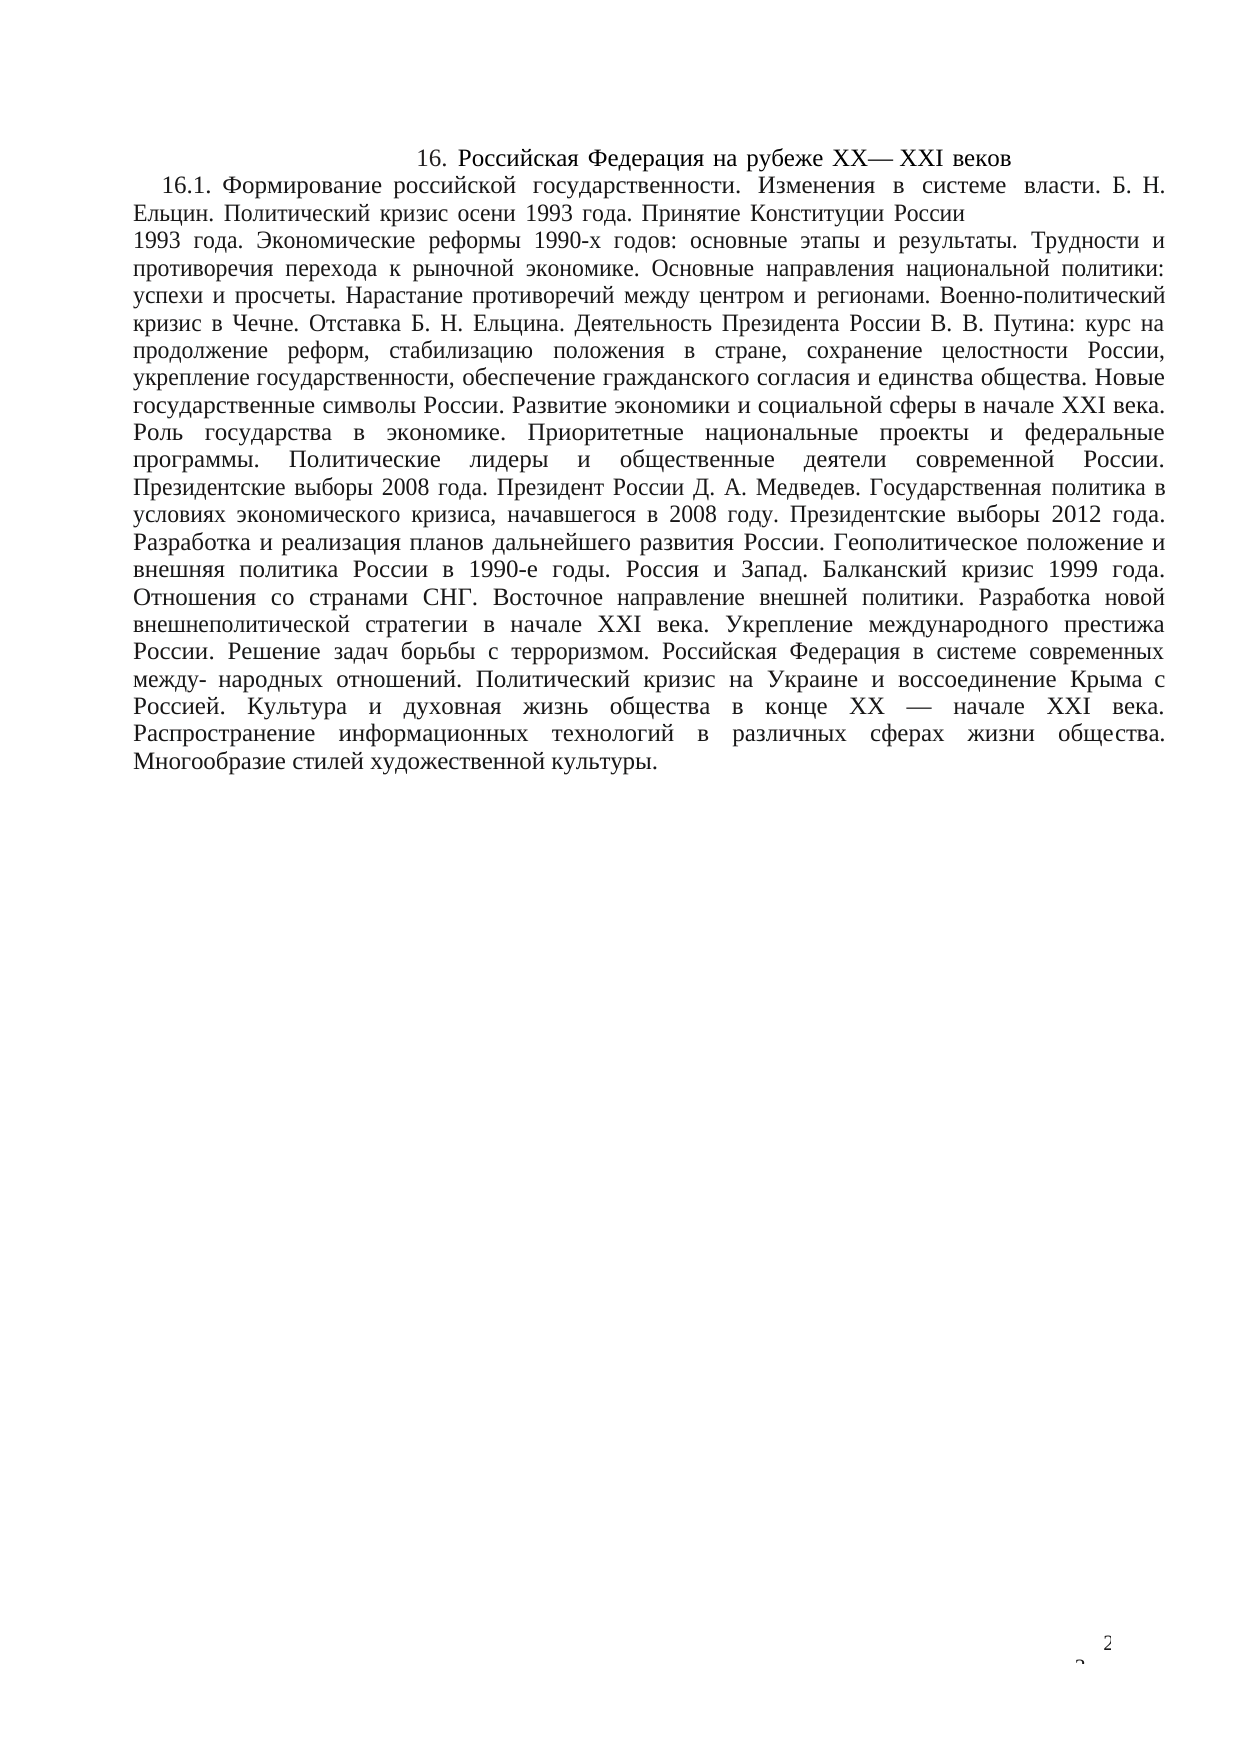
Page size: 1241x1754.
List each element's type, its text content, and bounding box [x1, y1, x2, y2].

list Российская Федерация на рубеже ХХ— ХХI веков [416, 143, 1166, 172]
text 1993 года. Экономические реформы 1990-х годов: основные этапы и результаты. Трудности и противоречия перехода к рыночной экономике. Основные направления национальной политики: успехи и просчеты. Нарастание противоречий между центром и регионами. Военно-политический кризис в Чечне. Отставка Б. Н. Ельцина. Деятельность Президента России В. В. Путина: курс на продолжение реформ, стабилизацию положения в стране, сохранение целостности России, укрепление государственности, обеспечение гражданского согласия и единства общества. Новые государственные символы России. Развитие экономики и социальной сферы в начале ХХI века. Роль государства в экономике. Приоритетные национальные проекты и федеральные программы. Политические лидеры и общественные деятели современной России. Президентские выборы 2008 года. Президент России Д. А. Медведев. Государственная политика в условиях экономического кризиса, начавшегося в 2008 году. Президентские выборы 2012 года. Разработка и реализация планов дальнейшего развития России. Геополитическое положение и внешняя политика России в 1990-е годы. Россия и Запад. Балканский кризис 1999 года. Отношения со странами СНГ. Восточное направление внешней политики. Разработка новой внешнеполитической стратегии в начале XXI века. Укрепление международного престижа России. Решение задач борьбы с терроризмом. Российская Федерация в системе современных между- народных отношений. Политический кризис на Украине и воссоединение Крыма с Россией. Культура и духовная жизнь общества в конце ХХ — начале XXI века. Распространение информационных технологий в различных сферах жизни общества. Многообразие стилей художественной культуры. [133, 227, 1166, 775]
text 16.1. Формирование российской государственности. Изменения в системе власти. Б. Н. Ельцин. Политический кризис осени 1993 года. Принятие Конституции России [133, 172, 1166, 227]
